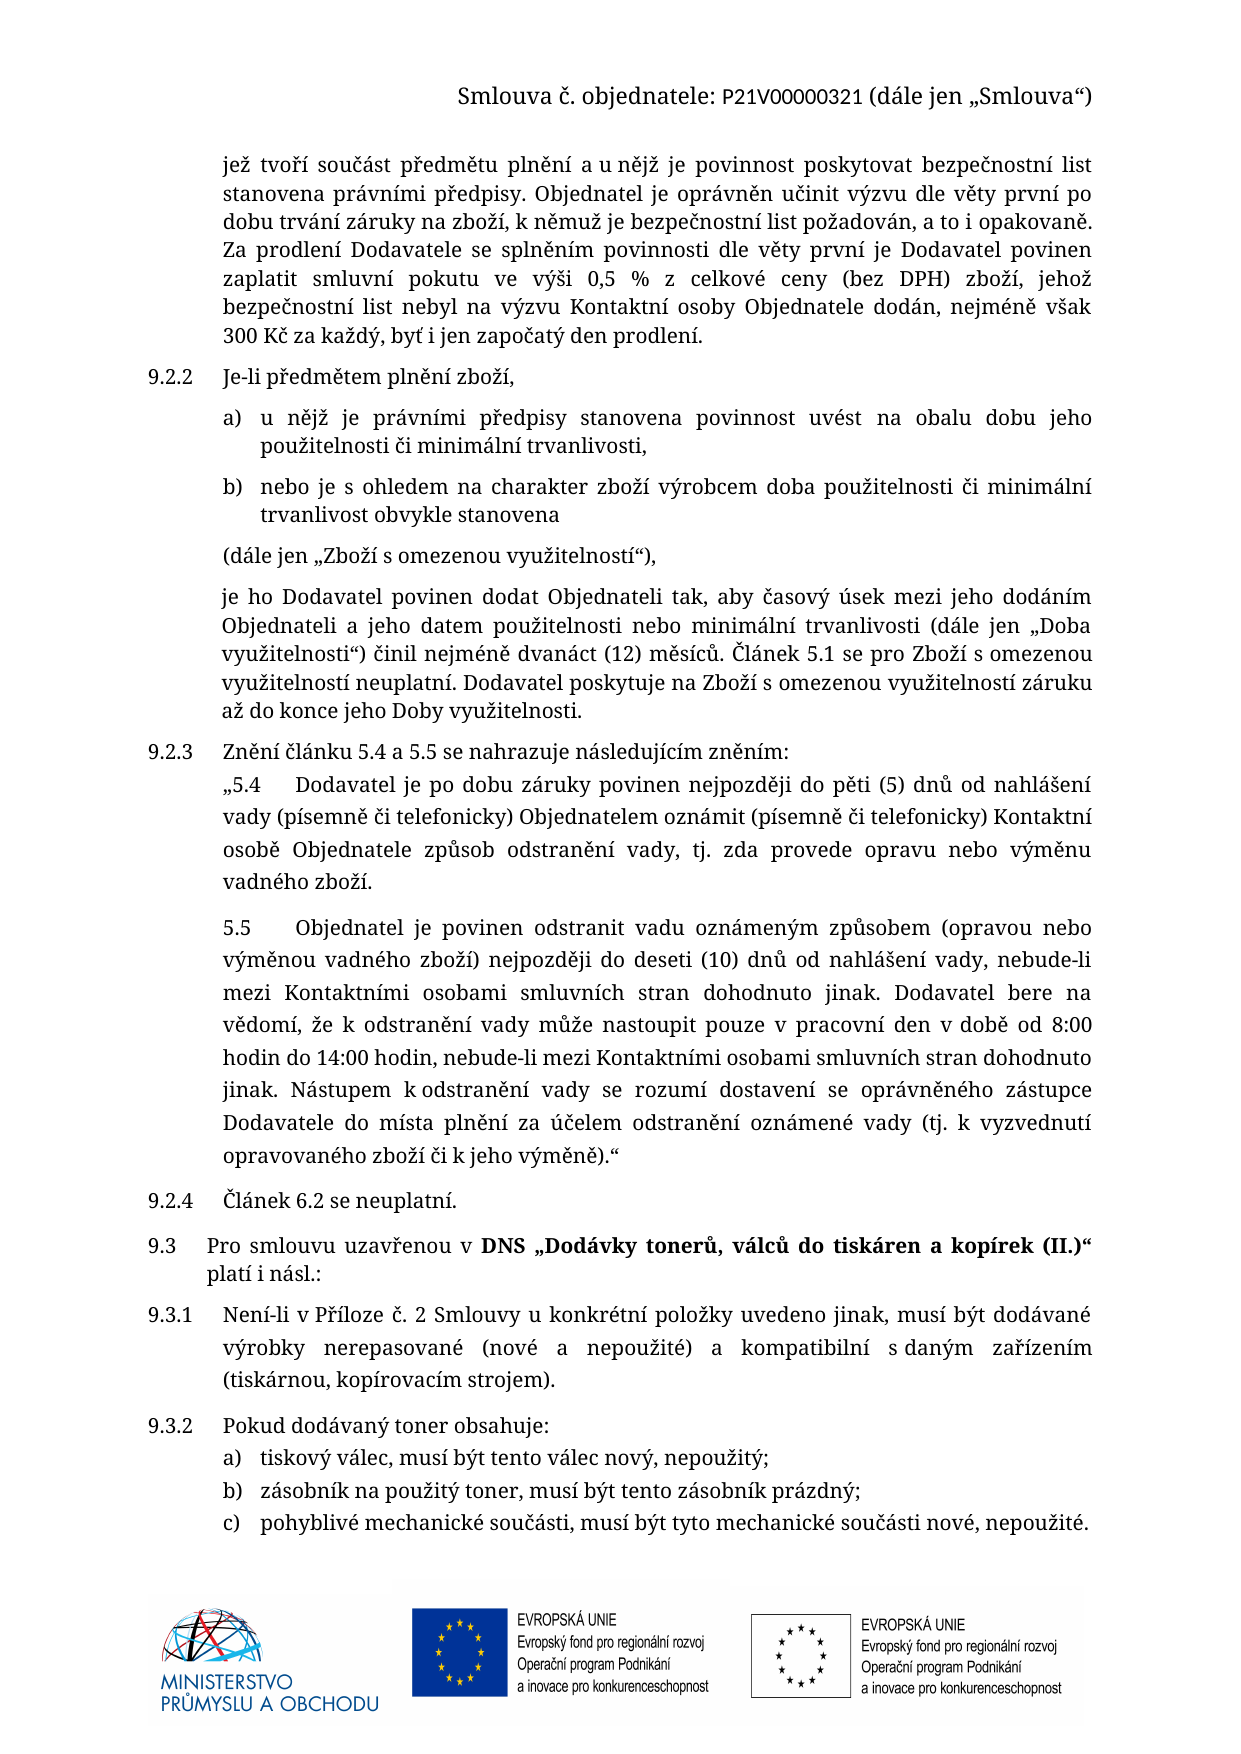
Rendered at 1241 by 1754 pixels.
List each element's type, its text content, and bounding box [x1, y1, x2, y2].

list Pokud dodávaný toner obsahuje: [148, 1411, 1093, 1439]
list tiskový válec, musí být tento válec nový, nepoužitý; [223, 1443, 1093, 1472]
list Článek 6.2 se neuplatní. [148, 1186, 1093, 1214]
list 5.5 Objednatel je povinen odstranit vadu oznámeným způsobem (opravou nebo výměnou vadného zboží) nejpozději do deseti (10) dnů od nahlášení vady, nebude-li mezi Kontaktními osobami smluvních stran dohodnuto jinak. Dodavatel bere na vědomí, že k odstranění vady může nastoupit pouze v pracovní den v době od 8:00 hodin do 14:00 hodin, nebude-li mezi Kontaktními osobami smluvních stran dohodnuto jinak. Nástupem k odstranění vady se rozumí dostavení se oprávněného zástupce Dodavatele do místa plnění za účelem odstranění oznámené vady (tj. k vyzvednutí opravovaného zboží či k jeho výměně).“ [223, 913, 1093, 1169]
text je ho Dodavatel povinen dodat Objednateli tak, aby časový úsek mezi jeho dodáním Objednateli a jeho datem použitelnosti nebo minimální trvanlivosti (dále jen „Doba využitelnosti“) činil nejméně dvanáct (12) měsíců. Článek 5.1 se pro Zboží s omezenou využitelností neuplatní. Dodavatel poskytuje na Zboží s omezenou využitelností záruku až do konce jeho Doby využitelnosti. [221, 582, 1093, 724]
list u nějž je právními předpisy stanovena povinnost uvést na obalu dobu jeho použitelnosti či minimální trvanlivosti, [223, 403, 1093, 459]
picture [147, 1579, 1084, 1726]
list „5.4 Dodavatel je po dobu záruky povinen nejpozději do pěti (5) dnů od nahlášení vady (písemně či telefonicky) Objednatelem oznámit (písemně či telefonicky) Kontaktní osobě Objednatele způsob odstranění vady, tj. zda provede opravu nebo výměnu vadného zboží. [223, 770, 1093, 896]
list zásobník na použitý toner, musí být tento zásobník prázdný; [223, 1476, 1093, 1504]
list nebo je s ohledem na charakter zboží výrobcem doba použitelnosti či minimální trvanlivost obvykle stanovena [223, 472, 1093, 529]
list Není-li v Příloze č. 2 Smlouvy u konkrétní položky uvedeno jinak, musí být dodávané výrobky nerepasované (nové a nepoužité) a kompatibilní s daným zařízením (tiskárnou, kopírovacím strojem). [148, 1300, 1093, 1394]
list Pro smlouvu uzavřenou v DNS „Dodávky tonerů, válců do tiskáren a kopírek (II.)“ platí i násl.: [148, 1231, 1093, 1288]
list pohyblivé mechanické součásti, musí být tyto mechanické součásti nové, nepoužité. [223, 1508, 1093, 1537]
list Je-li předmětem plnění zboží, [148, 362, 1093, 390]
list Znění článku 5.4 a 5.5 se nahrazuje následujícím zněním: [148, 737, 1093, 766]
text (dále jen „Zboží s omezenou využitelností“), [223, 541, 1093, 570]
